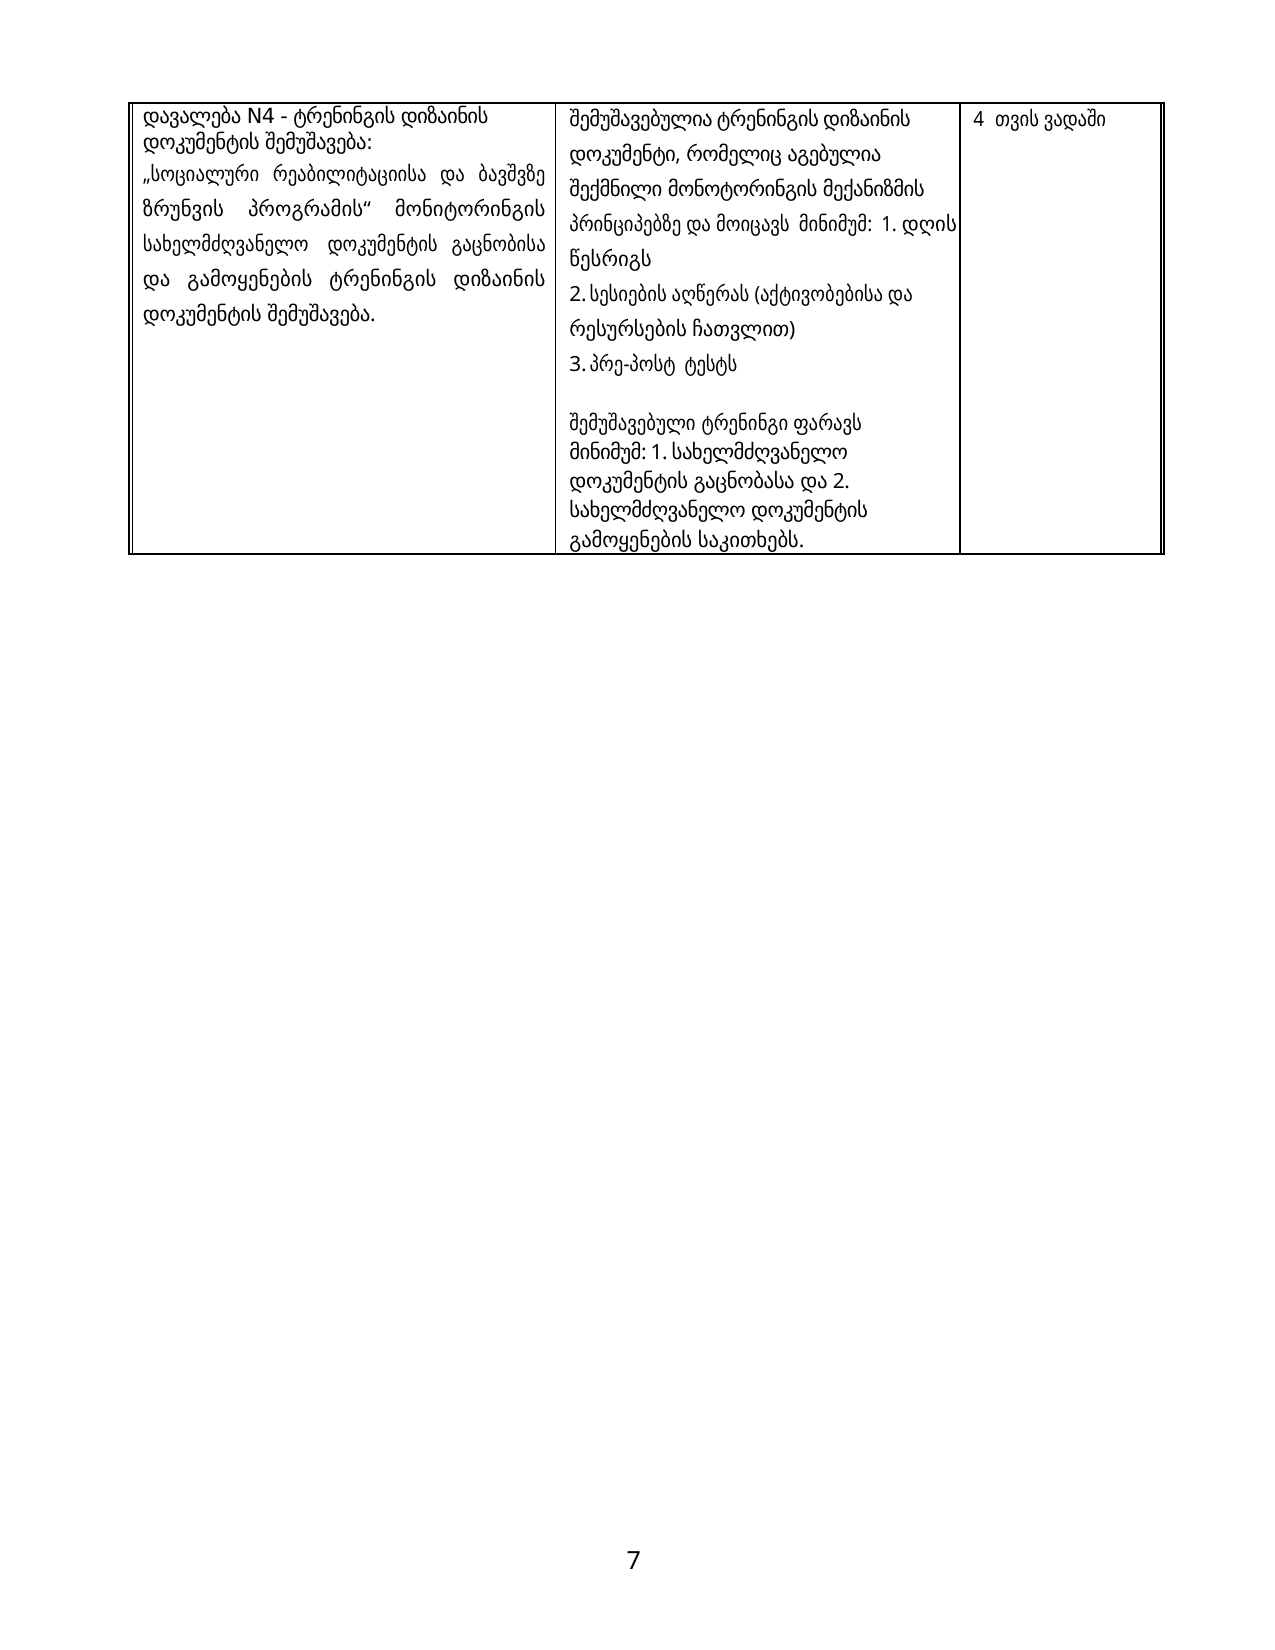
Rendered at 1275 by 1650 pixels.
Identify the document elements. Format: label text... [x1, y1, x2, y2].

table_cell დავალება N4 - ტრენინგის დიზაინის დოკუმენტის შემუშავება: „სოციალური რეაბილიტაციისა და ბავშვზე ზრუნვის პროგრამის“ მონიტორინგის სახელმძღვანელო დოკუმენტის გაცნობისა და გამოყენების ტრენინგის დიზაინის დოკუმენტის შემუშავება. [133, 104, 555, 553]
table_cell 4 თვის ვადაში [961, 104, 1160, 553]
table_cell შემუშავებულია ტრენინგის დიზაინის დოკუმენტი, რომელიც აგებულია შექმნილი მონოტორინგის მექანიზმის პრინციპებზე და მოიცავს მინიმუმ: 1. დღის წესრიგს სესიების აღწერას (აქტივობებისა და რესურსების ჩათვლით) პრე-პოსტ ტესტს შემუშავებული ტრენინგი ფარავს მინიმუმ: 1. სახელმძღვანელო დოკუმენტის გაცნობასა და 2. სახელმძღვანელო დოკუმენტის გამოყენების საკითხებს. [556, 104, 959, 553]
